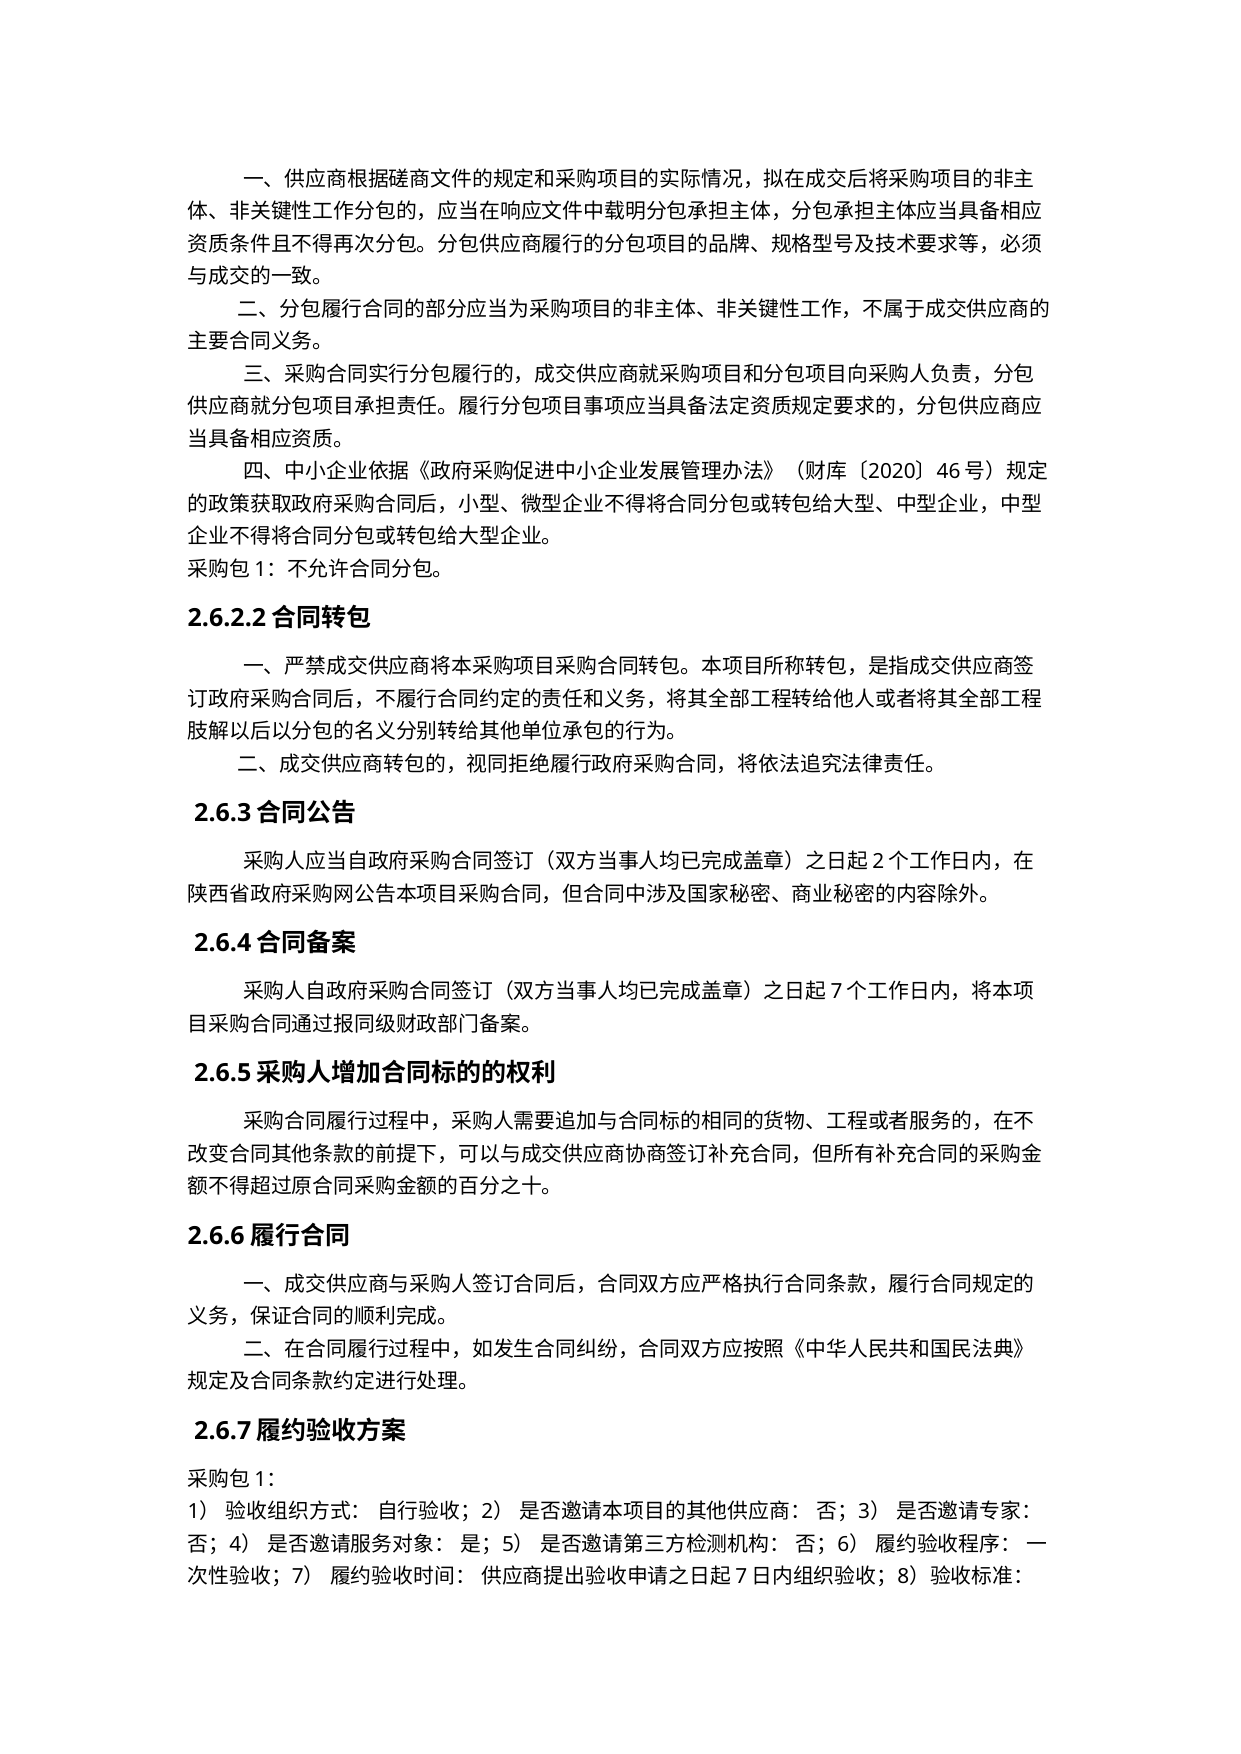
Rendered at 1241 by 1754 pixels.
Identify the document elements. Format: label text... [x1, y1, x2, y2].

text 采购合同履行过程中，采购人需要追加与合同标的相同的货物、工程或者服务的，在不改变合同其他条款的前提下，可以与成交供应商协商签订补充合同，但所有补充合同的采购金额不得超过原合同采购金额的百分之十。 [187, 1104, 1053, 1202]
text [187, 1494, 1053, 1592]
text 一、供应商根据磋商文件的规定和采购项目的实际情况，拟在成交后将采购项目的非主体、非关键性工作分包的，应当在响应文件中载明分包承担主体，分包承担主体应当具备相应资质条件且不得再次分包。分包供应商履行的分包项目的品牌、规格型号及技术要求等，必须与成交的一致。 [187, 162, 1053, 292]
text 一、严禁成交供应商将本采购项目采购合同转包。本项目所称转包，是指成交供应商签订政府采购合同后，不履行合同约定的责任和义务，将其全部工程转给他人或者将其全部工程肢解以后以分包的名义分别转给其他单位承包的行为。 [187, 649, 1053, 747]
text 2.6.2.2合同转包 [187, 584, 1053, 649]
text 2.6.4合同备案 [187, 909, 1053, 974]
text 四、中小企业依据《政府采购促进中小企业发展管理办法》（财库〔2020〕46号）规定的政策获取政府采购合同后，小型、微型企业不得将合同分包或转包给大型、中型企业，中型企业不得将合同分包或转包给大型企业。 [187, 454, 1053, 552]
text 三、采购合同实行分包履行的，成交供应商就采购项目和分包项目向采购人负责，分包供应商就分包项目承担责任。履行分包项目事项应当具备法定资质规定要求的，分包供应商应当具备相应资质。 [187, 357, 1053, 454]
text 2.6.7履约验收方案 [187, 1397, 1053, 1462]
text 采购人应当自政府采购合同签订（双方当事人均已完成盖章）之日起2个工作日内，在陕西省政府采购网公告本项目采购合同，但合同中涉及国家秘密、商业秘密的内容除外。 [187, 844, 1053, 909]
text 2.6.5采购人增加合同标的的权利 [187, 1039, 1053, 1104]
text 2.6.3合同公告 [187, 779, 1053, 844]
text 二、成交供应商转包的，视同拒绝履行政府采购合同，将依法追究法律责任。 [187, 747, 1053, 779]
text 采购包1：不允许合同分包。 [187, 552, 1053, 584]
text 2.6.6履行合同 [187, 1202, 1053, 1267]
text 一、成交供应商与采购人签订合同后，合同双方应严格执行合同条款，履行合同规定的义务，保证合同的顺利完成。 [187, 1267, 1053, 1332]
text 二、分包履行合同的部分应当为采购项目的非主体、非关键性工作，不属于成交供应商的主要合同义务。 [187, 292, 1053, 357]
text 二、在合同履行过程中，如发生合同纠纷，合同双方应按照《中华人民共和国民法典》规定及合同条款约定进行处理。 [187, 1332, 1053, 1397]
text 采购人自政府采购合同签订（双方当事人均已完成盖章）之日起7个工作日内，将本项目采购合同通过报同级财政部门备案。 [187, 974, 1053, 1039]
text 采购包1： [187, 1462, 1053, 1494]
